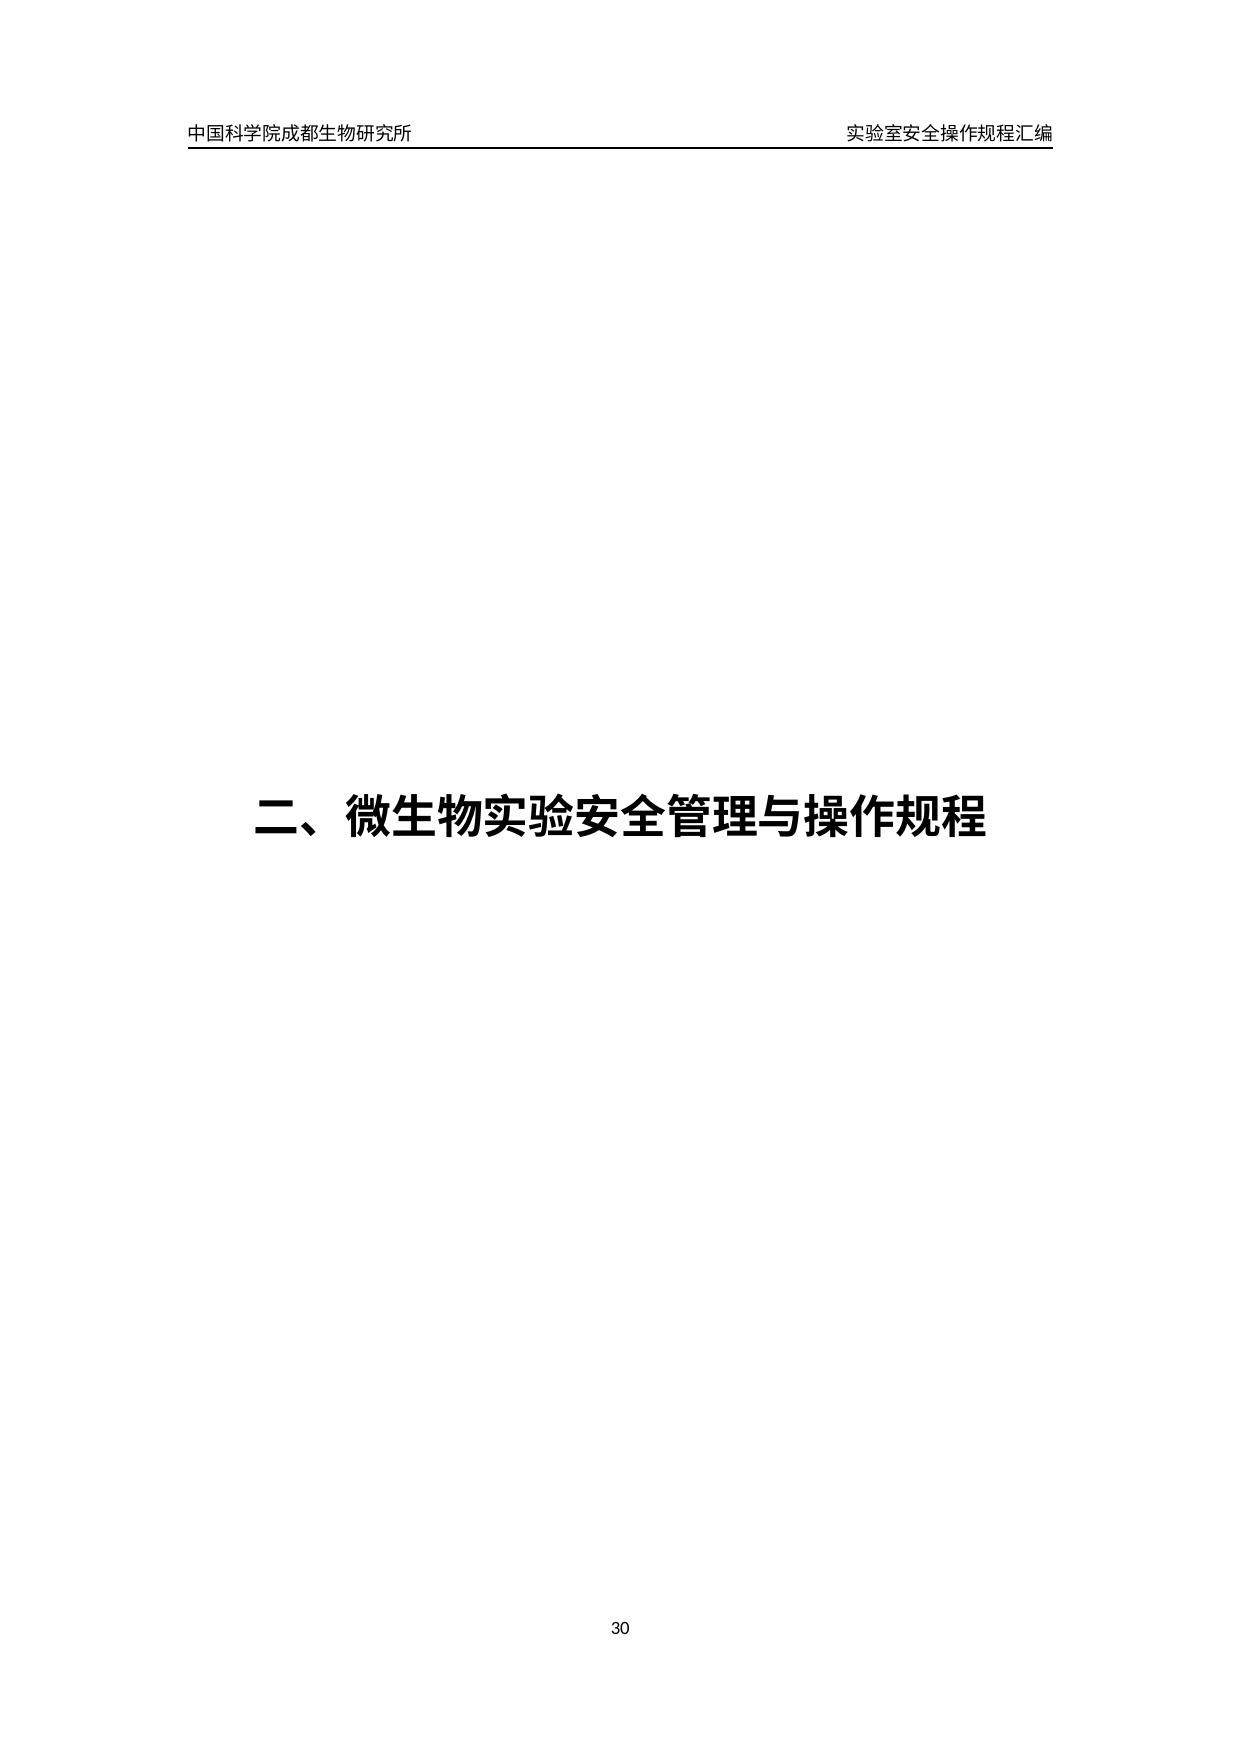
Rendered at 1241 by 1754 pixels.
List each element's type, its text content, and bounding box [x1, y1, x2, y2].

subtitle 二、微生物实验安全管理与操作规程 [187, 765, 1053, 863]
